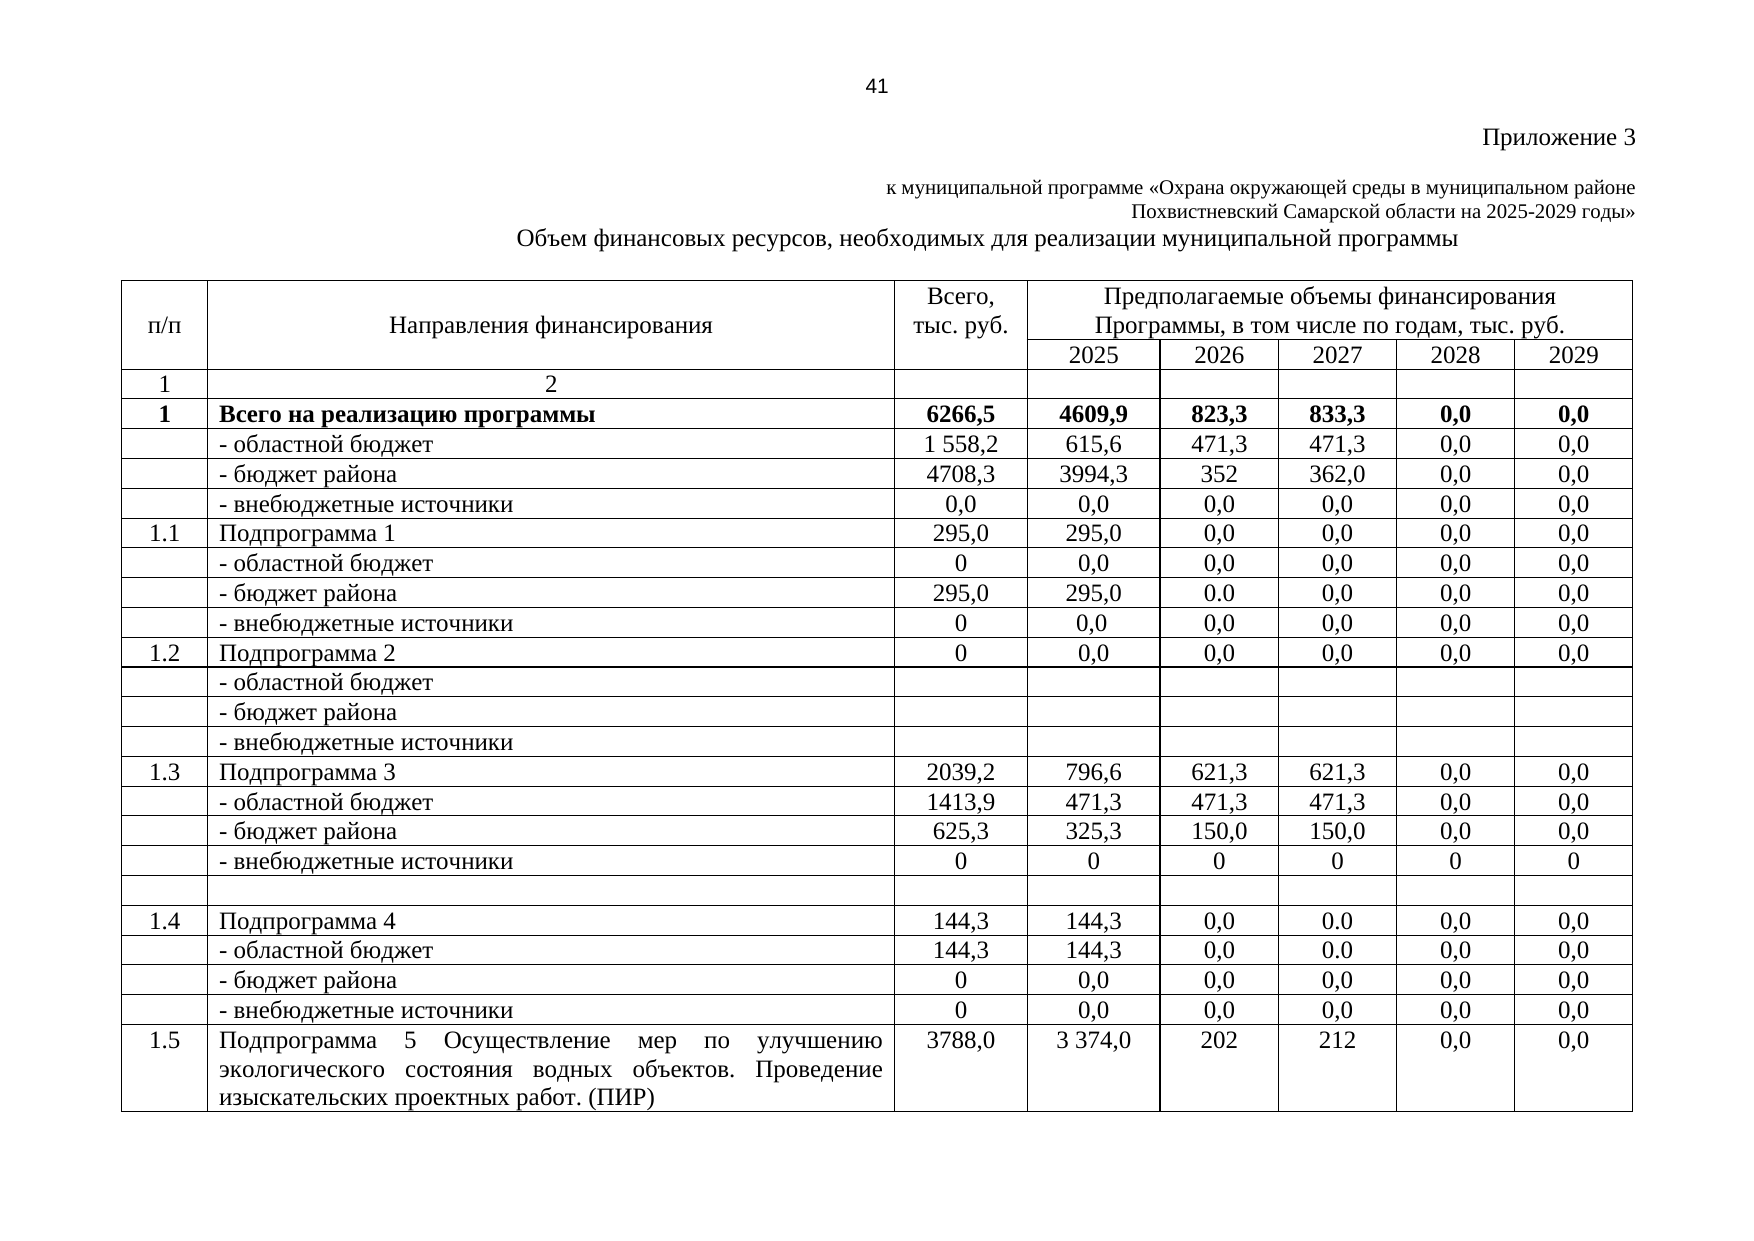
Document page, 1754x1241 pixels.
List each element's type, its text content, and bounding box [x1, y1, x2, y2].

table_cell 3788,0 [895, 1025, 1027, 1111]
table_cell 0 [895, 638, 1027, 666]
table_cell [1397, 727, 1514, 756]
table_cell 2028 [1397, 340, 1514, 368]
table_cell 0,0 [1279, 995, 1396, 1024]
table_cell [1161, 668, 1278, 696]
table_cell 0,0 [1515, 965, 1632, 994]
table_cell [1028, 668, 1159, 696]
table_cell 0,0 [1515, 459, 1632, 488]
table_cell 0 [1279, 846, 1396, 875]
table_cell 0,0 [1161, 995, 1278, 1024]
table_cell Подпрограмма 4 [208, 906, 894, 934]
table_cell 0 [1515, 846, 1632, 875]
table_cell 0.0 [1161, 578, 1278, 607]
table_cell [1515, 727, 1632, 756]
table_cell Подпрограмма 5 Осуществление мер по улучшению экологического состояния водных объектов. Проведение изыскательских проектных работ. (ПИР) [208, 1025, 894, 1111]
table_cell [1397, 668, 1514, 696]
table_cell 212 [1279, 1025, 1396, 1111]
table_cell [1515, 697, 1632, 726]
table_cell 0,0 [1279, 608, 1396, 637]
table_cell [122, 787, 207, 815]
table_cell 362,0 [1279, 459, 1396, 488]
table_cell 471,3 [1279, 429, 1396, 458]
table_cell 621,3 [1279, 757, 1396, 786]
table_cell 823,3 [1161, 399, 1278, 428]
table_cell 0 [1161, 846, 1278, 875]
table_cell - внебюджетные источники [208, 608, 894, 637]
table_cell Всего на реализацию программы [208, 399, 894, 428]
table_cell 0,0 [1515, 995, 1632, 1024]
table_cell - областной бюджет [208, 548, 894, 577]
table_cell 352 [1161, 459, 1278, 488]
table_cell 0,0 [1397, 429, 1514, 458]
table_cell 0,0 [1397, 816, 1514, 845]
table_cell 0,0 [1028, 608, 1159, 637]
table_cell [122, 995, 207, 1024]
table_cell [122, 489, 207, 517]
table_cell 325,3 [1028, 816, 1159, 845]
table_cell [122, 965, 207, 994]
table_cell - внебюджетные источники [208, 995, 894, 1024]
table_cell 0,0 [1397, 608, 1514, 637]
table_cell 0,0 [1028, 995, 1159, 1024]
table_cell - областной бюджет [208, 668, 894, 696]
table_cell [895, 370, 1027, 398]
table_cell [1515, 668, 1632, 696]
table_cell 0,0 [1161, 906, 1278, 934]
table_cell 0,0 [1279, 548, 1396, 577]
table_cell - областной бюджет [208, 429, 894, 458]
table_cell [122, 548, 207, 577]
table_cell [1161, 876, 1278, 905]
table_cell [1397, 876, 1514, 905]
table_cell 0,0 [1515, 816, 1632, 845]
table_cell 1 [122, 399, 207, 428]
table_cell 0,0 [1397, 995, 1514, 1024]
table_cell 2025 [1028, 340, 1159, 368]
table_cell [1279, 697, 1396, 726]
table_cell 1413,9 [895, 787, 1027, 815]
table_cell Подпрограмма 2 [208, 638, 894, 666]
table_cell 0,0 [1161, 548, 1278, 577]
table_cell Подпрограмма 1 [208, 519, 894, 547]
table_cell 0,0 [1279, 519, 1396, 547]
table_cell 625,3 [895, 816, 1027, 845]
table_cell 2029 [1515, 340, 1632, 368]
table_cell [1397, 370, 1514, 398]
table_cell 0 [895, 548, 1027, 577]
table_cell 1.5 [122, 1025, 207, 1111]
table_cell 0,0 [1397, 1025, 1514, 1111]
table_cell 295,0 [1028, 578, 1159, 607]
table_cell 0,0 [1515, 519, 1632, 547]
table_cell [1161, 727, 1278, 756]
table_cell [1028, 697, 1159, 726]
table_cell 0,0 [1515, 429, 1632, 458]
table_cell 0,0 [1279, 578, 1396, 607]
table_cell [1279, 668, 1396, 696]
table_cell 0,0 [1161, 638, 1278, 666]
table_cell 0,0 [1397, 459, 1514, 488]
table_cell 0,0 [1515, 936, 1632, 964]
table_cell - внебюджетные источники [208, 727, 894, 756]
table_cell 0,0 [1397, 757, 1514, 786]
table_cell 0,0 [1515, 638, 1632, 666]
table_cell 0,0 [1397, 787, 1514, 815]
table_cell 0,0 [1397, 489, 1514, 517]
table_cell [122, 668, 207, 696]
table_cell 0,0 [1397, 578, 1514, 607]
table_cell - бюджет района [208, 459, 894, 488]
table_cell 0 [1028, 846, 1159, 875]
table_cell 3994,3 [1028, 459, 1159, 488]
table_cell 471,3 [1161, 429, 1278, 458]
table_cell [1028, 876, 1159, 905]
table_header Предполагаемые объемы финансирования Программы, в том числе по годам, тыс. руб. [1028, 281, 1632, 339]
table_cell 4609,9 [1028, 399, 1159, 428]
table_cell 0 [895, 965, 1027, 994]
table_cell [1161, 697, 1278, 726]
table_cell - бюджет района [208, 578, 894, 607]
table_cell 471,3 [1279, 787, 1396, 815]
table_cell 0 [1397, 846, 1514, 875]
table_cell [1279, 876, 1396, 905]
table_cell 0,0 [1515, 578, 1632, 607]
table_cell 1 [122, 370, 207, 398]
table_cell 0,0 [1161, 519, 1278, 547]
table_cell 144,3 [1028, 906, 1159, 934]
table_cell 0,0 [1515, 548, 1632, 577]
table_cell [122, 816, 207, 845]
table_cell - внебюджетные источники [208, 489, 894, 517]
table_cell - внебюджетные источники [208, 846, 894, 875]
table_cell [1279, 727, 1396, 756]
table_cell [1515, 876, 1632, 905]
table_cell 0,0 [1279, 638, 1396, 666]
table_cell - бюджет района [208, 965, 894, 994]
table_cell 0,0 [1397, 906, 1514, 934]
table_cell [122, 429, 207, 458]
table_cell 0,0 [1028, 638, 1159, 666]
table_cell [122, 697, 207, 726]
table_cell 0,0 [1161, 608, 1278, 637]
table_cell 1.3 [122, 757, 207, 786]
table_cell 0.0 [1279, 936, 1396, 964]
table_cell [1161, 370, 1278, 398]
table_cell 2026 [1161, 340, 1278, 368]
table_cell 4708,3 [895, 459, 1027, 488]
table_cell 0,0 [1397, 399, 1514, 428]
table_cell [1397, 697, 1514, 726]
table_cell - областной бюджет [208, 787, 894, 815]
table_cell [895, 697, 1027, 726]
table_cell 833,3 [1279, 399, 1396, 428]
table_cell 0,0 [1397, 548, 1514, 577]
table_cell 615,6 [1028, 429, 1159, 458]
table_cell 1 558,2 [895, 429, 1027, 458]
table_cell 0,0 [1279, 965, 1396, 994]
table_cell [895, 876, 1027, 905]
table_cell [1028, 727, 1159, 756]
table_cell 0,0 [1028, 489, 1159, 517]
table_cell 471,3 [1161, 787, 1278, 815]
table_cell [208, 876, 894, 905]
table_cell 1.4 [122, 906, 207, 934]
table_cell [122, 608, 207, 637]
table_cell 150,0 [1279, 816, 1396, 845]
table_cell 3 374,0 [1028, 1025, 1159, 1111]
table_cell 0,0 [1397, 638, 1514, 666]
table_cell 0.0 [1279, 906, 1396, 934]
table_cell 0,0 [1397, 965, 1514, 994]
text к муниципальной программе «Охрана окружающей среды в муниципальном районе [118, 174, 1636, 199]
table_header п/п [122, 281, 207, 368]
table_cell 1.1 [122, 519, 207, 547]
table_cell [122, 578, 207, 607]
table_cell 202 [1161, 1025, 1278, 1111]
table_cell - областной бюджет [208, 936, 894, 964]
table_cell 0 [895, 846, 1027, 875]
table_cell 0,0 [1161, 965, 1278, 994]
table_cell 0,0 [1028, 965, 1159, 994]
text Приложение 3 [118, 122, 1636, 150]
text Похвистневский Самарской области на 2025-2029 годы» [118, 199, 1636, 223]
table_cell 0,0 [1515, 399, 1632, 428]
table_header Всего, тыс. руб. [895, 281, 1027, 368]
table_cell 0,0 [1397, 936, 1514, 964]
table_cell 621,3 [1161, 757, 1278, 786]
table_cell 2027 [1279, 340, 1396, 368]
table_cell Подпрограмма 3 [208, 757, 894, 786]
table_cell [1028, 370, 1159, 398]
table_cell [895, 668, 1027, 696]
table_cell [122, 727, 207, 756]
table_cell 0,0 [1515, 757, 1632, 786]
table_cell 295,0 [1028, 519, 1159, 547]
table_cell 471,3 [1028, 787, 1159, 815]
table_cell 295,0 [895, 578, 1027, 607]
table_cell 0,0 [1161, 936, 1278, 964]
table_cell 0,0 [895, 489, 1027, 517]
table_cell [122, 936, 207, 964]
table_cell 144,3 [895, 936, 1027, 964]
table_cell 0,0 [1515, 608, 1632, 637]
table_cell 144,3 [895, 906, 1027, 934]
table_cell [1279, 370, 1396, 398]
table_cell 796,6 [1028, 757, 1159, 786]
table_cell 150,0 [1161, 816, 1278, 845]
table_cell 0,0 [1279, 489, 1396, 517]
table_cell 295,0 [895, 519, 1027, 547]
table_cell 1.2 [122, 638, 207, 666]
table_header Направления финансирования [208, 281, 894, 368]
table_cell - бюджет района [208, 816, 894, 845]
table_cell 0,0 [1028, 548, 1159, 577]
table_cell 0,0 [1515, 1025, 1632, 1111]
table_cell 0,0 [1515, 787, 1632, 815]
table_cell - бюджет района [208, 697, 894, 726]
table_cell [895, 727, 1027, 756]
text Объем финансовых ресурсов, необходимых для реализации муниципальной программы [266, 223, 1636, 251]
table_cell 0,0 [1515, 489, 1632, 517]
table_cell [122, 846, 207, 875]
table_cell 0 [895, 608, 1027, 637]
table_cell 0,0 [1161, 489, 1278, 517]
table_cell [122, 459, 207, 488]
table_cell 2039,2 [895, 757, 1027, 786]
table_cell 2 [208, 370, 894, 398]
table_cell [1515, 370, 1632, 398]
table_cell 0,0 [1397, 519, 1514, 547]
table_cell [122, 876, 207, 905]
table_cell 144,3 [1028, 936, 1159, 964]
table_cell 0 [895, 995, 1027, 1024]
table_cell 6266,5 [895, 399, 1027, 428]
table_cell 0,0 [1515, 906, 1632, 934]
